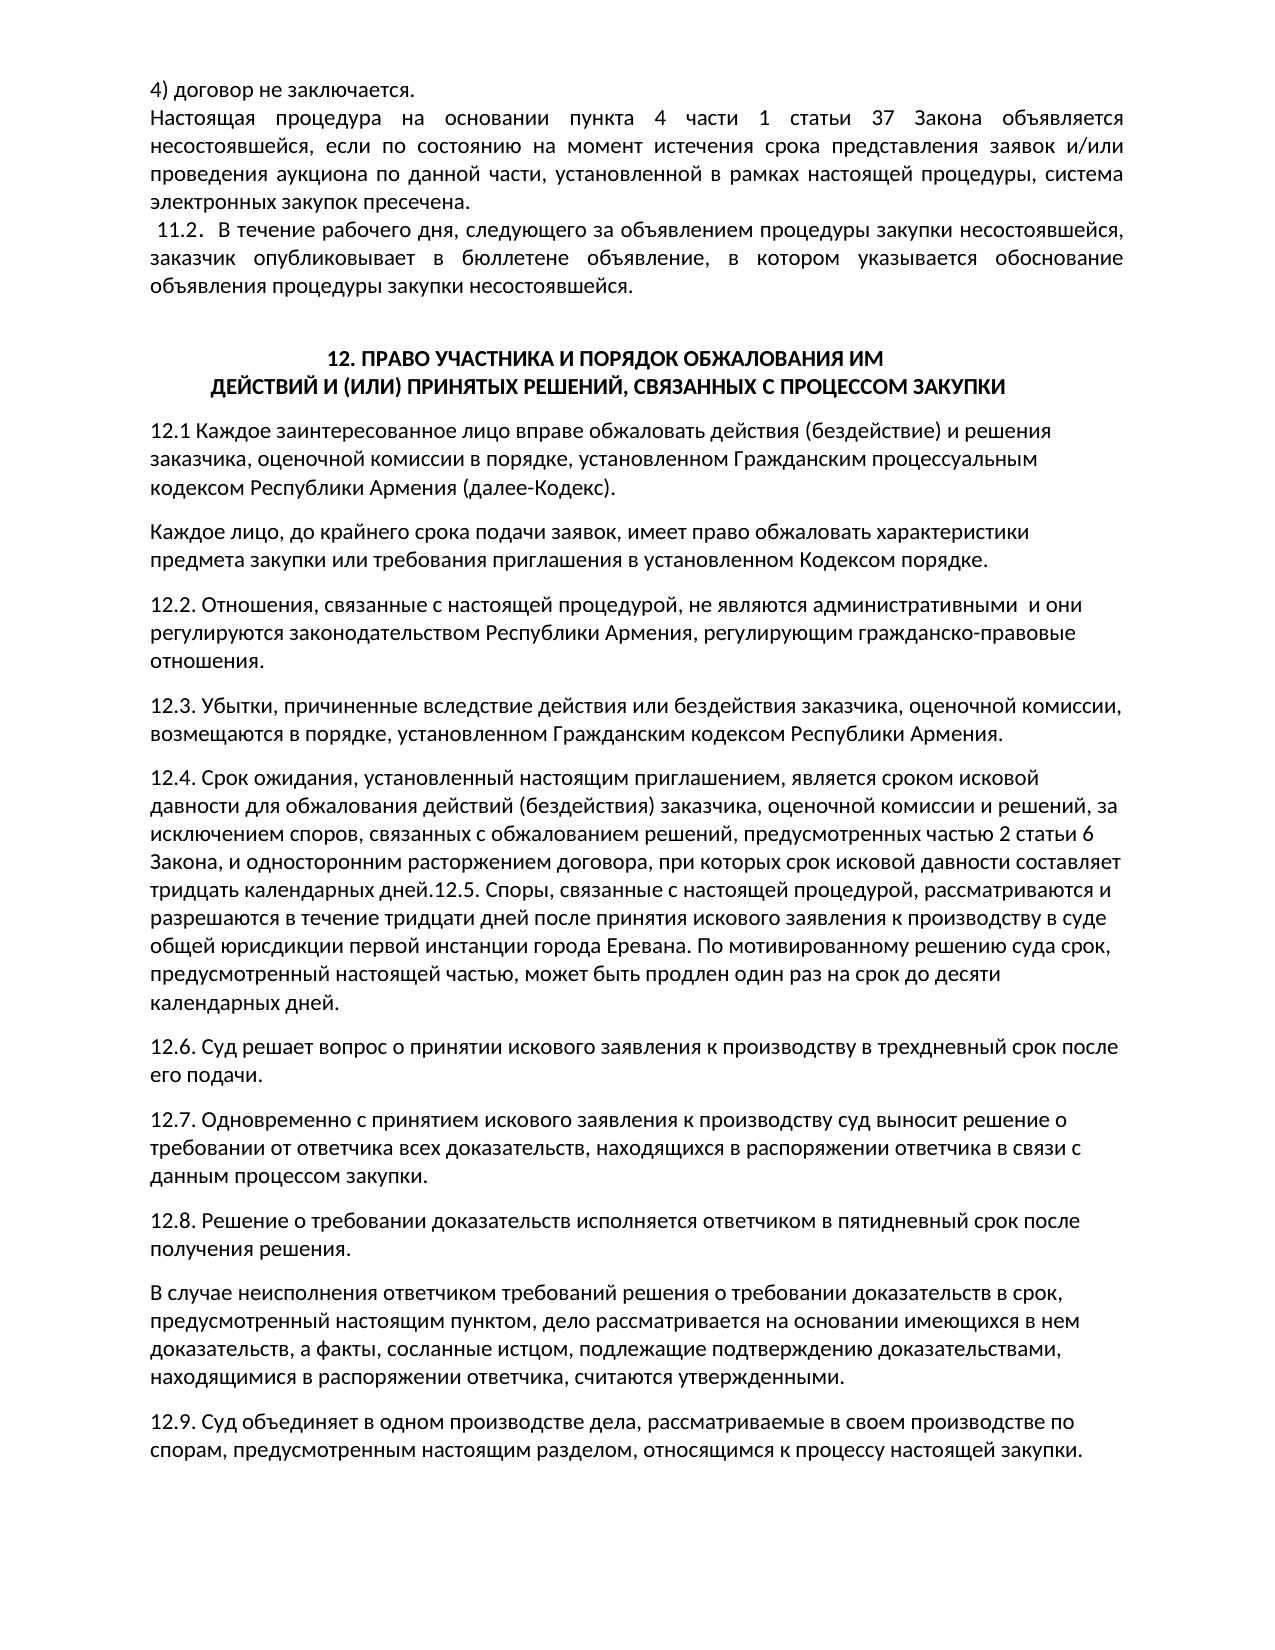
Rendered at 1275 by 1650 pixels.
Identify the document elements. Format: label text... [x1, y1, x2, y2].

text Каждое лицо, до крайнего срока подачи заявок, имеет право обжаловать характеристики предмета закупки или требования приглашения в установленном Кодексом порядке. [150, 517, 1125, 573]
text 4) договор не заключается. [150, 75, 1125, 103]
text 12.7. Одновременно с принятием искового заявления к производству суд выносит решение о требовании от ответчика всех доказательств, находящихся в распоряжении ответчика в связи с данным процессом закупки. [150, 1105, 1125, 1189]
text 12.4. Срок ожидания, установленный настоящим приглашением, является сроком исковой давности для обжалования действий (бездействия) заказчика, оценочной комиссии и решений, за исключением споров, связанных с обжалованием решений, предусмотренных частью 2 статьи 6 Закона, и односторонним расторжением договора, при которых срок исковой давности составляет тридцать календарных дней.12.5. Споры, связанные с настоящей процедурой, рассматриваются и разрешаются в течение тридцати дней после принятия искового заявления к производству в суде общей юрисдикции первой инстанции города Еревана. По мотивированному решению суда срок, предусмотренный настоящей частью, может быть продлен один раз на срок до десяти календарных дней. [150, 763, 1125, 1016]
text 12.1 Каждое заинтересованное лицо вправе обжаловать действия (бездействие) и решения заказчика, оценочной комиссии в порядке, установленном Гражданским процессуальным кодексом Республики Армения (далее-Кодекс). [150, 417, 1125, 501]
text Настоящая процедура на основании пункта 4 части 1 статьи 37 Закона объявляется несостоявшейся, если по состоянию на момент истечения срока представления заявок и/или проведения аукциона по данной части, установленной в рамках настоящей процедуры, система электронных закупок пресечена. [150, 103, 1125, 215]
text В случае неисполнения ответчиком требований решения о требовании доказательств в срок, предусмотренный настоящим пунктом, дело рассматривается на основании имеющихся в нем доказательств, а факты, сосланные истцом, подлежащие подтверждению доказательствами, находящимися в распоряжении ответчика, считаются утвержденными. [150, 1278, 1125, 1391]
text 12.9. Суд объединяет в одном производстве дела, рассматриваемые в своем производстве по спорам, предусмотренным настоящим разделом, относящимся к процессу настоящей закупки. [150, 1407, 1125, 1463]
text 12.2. Отношения, связанные с настоящей процедурой, не являются административными и они регулируются законодательством Республики Армения, регулирующим гражданско-правовые отношения. [150, 590, 1125, 674]
text 12.3. Убытки, причиненные вследствие действия или бездействия заказчика, оценочной комиссии, возмещаются в порядке, установленном Гражданским кодексом Республики Армения. [150, 691, 1125, 747]
text 11.2․ В течение рабочего дня, следующего за объявлением процедуры закупки несостоявшейся, заказчик опубликовывает в бюллетене объявление, в котором указывается обоснование объявления процедуры закупки несостоявшейся. [150, 215, 1125, 299]
text 12.8. Решение о требовании доказательств исполняется ответчиком в пятидневный срок после получения решения. [150, 1206, 1125, 1262]
text 12.6. Суд решает вопрос о принятии искового заявления к производству в трехдневный срок после его подачи. [150, 1032, 1125, 1088]
text 12. ПРАВО УЧАСТНИКА И ПОРЯДОК ОБЖАЛОВАНИЯ ИМ ДЕЙСТВИЙ И (ИЛИ) ПРИНЯТЫХ РЕШЕНИЙ, СВЯЗАННЫХ С ПРОЦЕССОМ ЗАКУПКИ [150, 344, 1066, 400]
